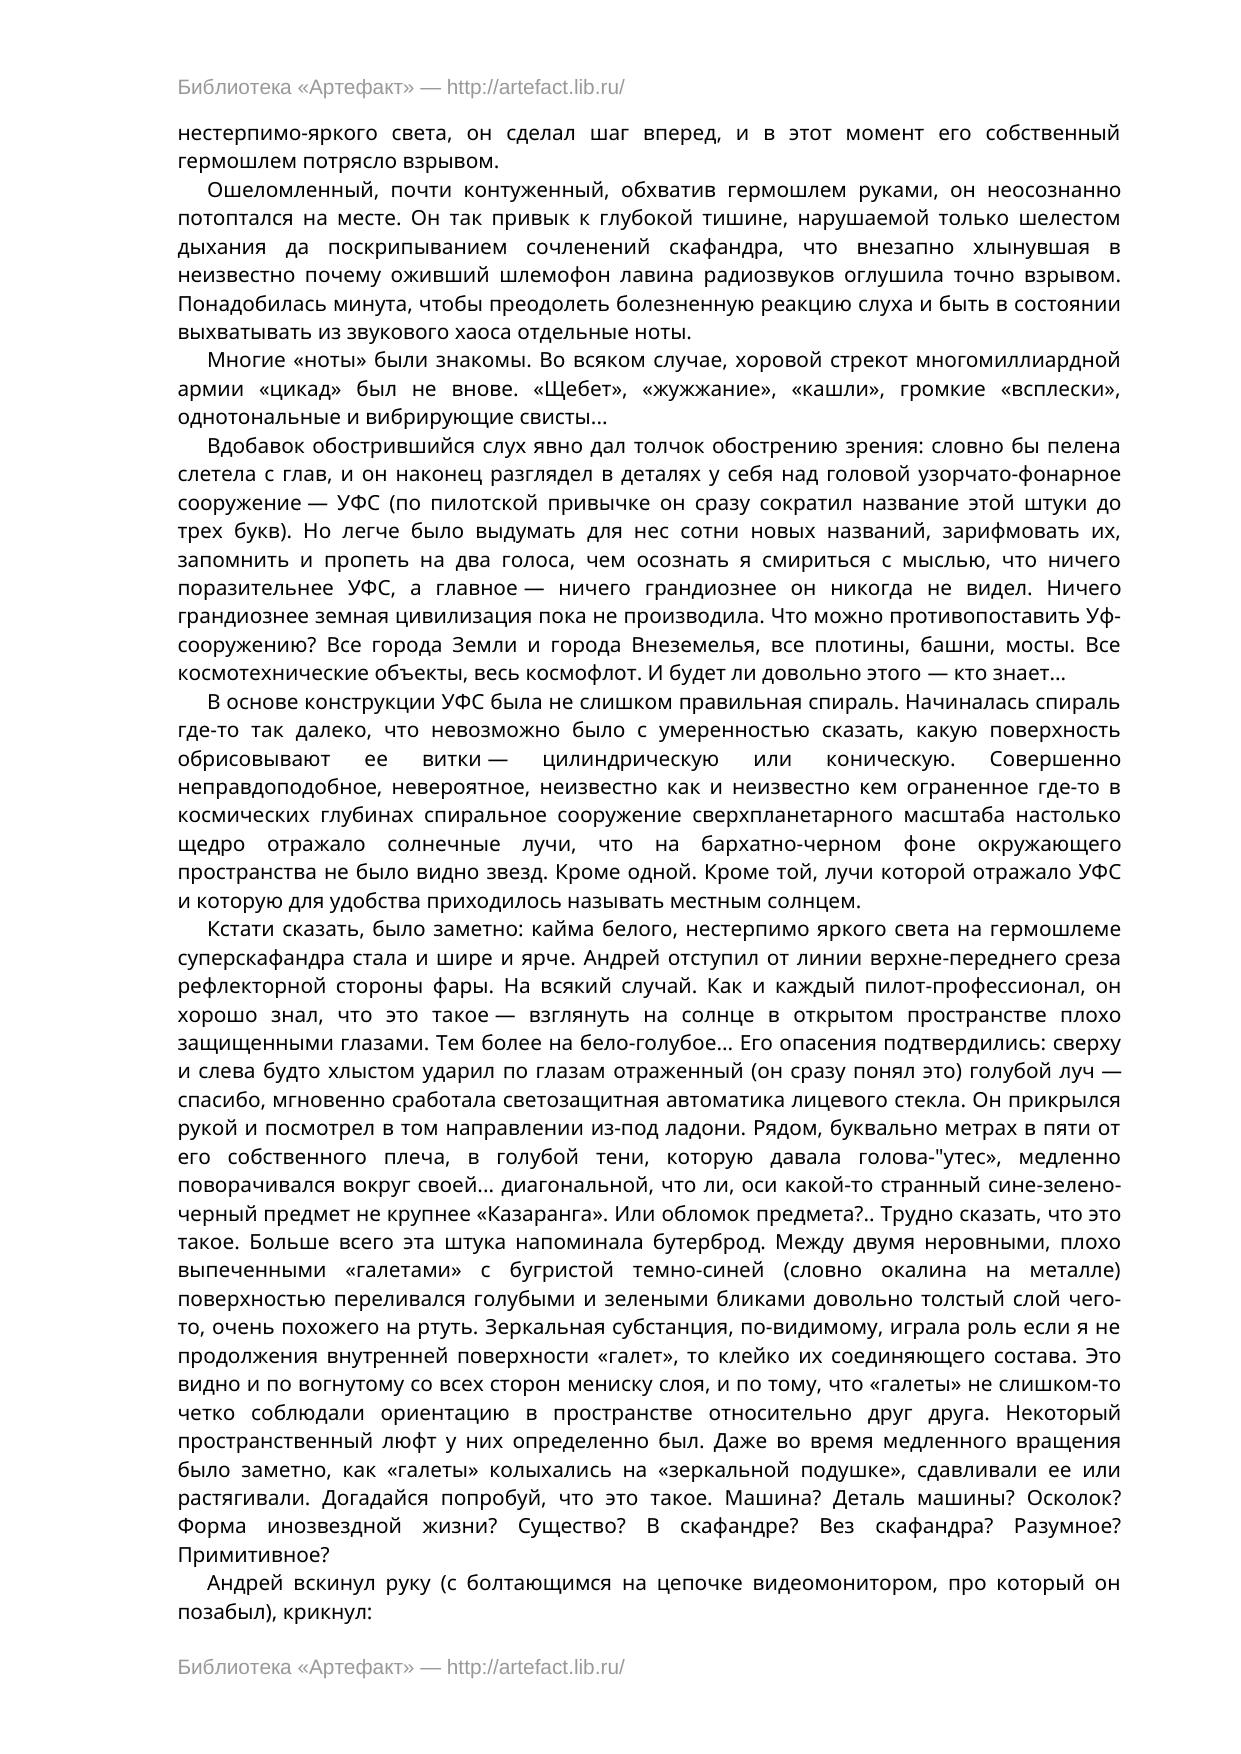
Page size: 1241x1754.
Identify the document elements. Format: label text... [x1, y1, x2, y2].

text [177, 118, 1122, 175]
text Ошеломленный, почти контуженный, обхватив гермошлем руками, он неосознанно потоптался на месте. Он так привык к глубокой тишине, нарушаемой только шелестом дыхания да поскрипыванием сочленений скафандра, что внезапно хлынувшая в неизвестно почему оживший шлемофон лавина радиозвуков оглушила точно взрывом. Понадобилась минута, чтобы преодолеть болезненную реакцию слуха и быть в состоянии выхватывать из звукового хаоса отдельные ноты. [177, 175, 1122, 346]
text Многие «ноты» были знакомы. Во всяком случае, хоровой стрекот многомиллиардной армии «цикад» был не внове. «Щебет», «жужжание», «кашли», громкие «всплески», однотональные и вибрирующие свисты... [177, 346, 1122, 431]
text Кстати сказать, было заметно: кайма белого, нестерпимо яркого света на гермошлеме суперскафандра стала и шире и ярче. Андрей отступил от линии верхне-переднего среза рефлекторной стороны фары. На всякий случай. Как и каждый пилот-профессионал, он хорошо знал, что это такое — взглянуть на солнце в открытом пространстве плохо защищенными глазами. Тем более на бело-голубое... Его опасения подтвердились: сверху и слева будто хлыстом ударил по глазам отраженный (он сразу понял это) голубой луч — спасибо, мгновенно сработала светозащитная автоматика лицевого стекла. Он прикрылся рукой и посмотрел в том направлении из-под ладони. Рядом, буквально метрах в пяти от его собственного плеча, в голубой тени, которую давала голова-"утес», медленно поворачивался вокруг своей... диагональной, что ли, оси какой-то странный сине-зелено-черный предмет не крупнее «Казаранга». Или обломок предмета?.. Трудно сказать, что это такое. Больше всего эта штука напоминала бутерброд. Между двумя неровными, плохо выпеченными «галетами» с бугристой темно-синей (словно окалина на металле) поверхностью переливался голубыми и зелеными бликами довольно толстый слой чего-то, очень похожего на ртуть. Зеркальная субстанция, по-видимому, играла роль если я не продолжения внутренней поверхности «галет», то клейко их соединяющего состава. Это видно и по вогнутому со всех сторон мениску слоя, и по тому, что «галеты» не слишком-то четко соблюдали ориентацию в пространстве относительно друг друга. Некоторый пространственный люфт у них определенно был. Даже во время медленного вращения было заметно, как «галеты» колыхались на «зеркальной подушке», сдавливали ее или растягивали. Догадайся попробуй, что это такое. Машина? Деталь машины? Осколок? Форма инозвездной жизни? Существо? В скафандре? Вез скафандра? Разумное? Примитивное? [177, 914, 1122, 1568]
text Андрей вскинул руку (с болтающимся на цепочке видеомонитором, про который он позабыл), крикнул: [177, 1568, 1122, 1625]
text В основе конструкции УФС была не слишком правильная спираль. Начиналась спираль где-то так далеко, что невозможно было с умеренностью сказать, какую поверхность обрисовывают ее витки — цилиндрическую или коническую. Совершенно неправдоподобное, невероятное, неизвестно как и неизвестно кем ограненное где-то в космических глубинах спиральное сооружение сверхпланетарного масштаба настолько щедро отражало солнечные лучи, что на бархатно-черном фоне окружающего пространства не было видно звезд. Кроме одной. Кроме той, лучи которой отражало УФС и которую для удобства приходилось называть местным солнцем. [177, 687, 1122, 914]
text Вдобавок обострившийся слух явно дал толчок обострению зрения: словно бы пелена слетела с глав, и он наконец разглядел в деталях у себя над головой узорчато-фонарное сооружение — УФС (по пилотской привычке он сразу сократил название этой штуки до трех букв). Но легче было выдумать для нес сотни новых названий, зарифмовать их, запомнить и пропеть на два голоса, чем осознать я смириться с мыслью, что ничего поразительнее УФС, а главное — ничего грандиознее он никогда не видел. Ничего грандиознее земная цивилизация пока не производила. Что можно противопоставить Уф-сооружению? Все города Земли и города Внеземелья, все плотины, башни, мосты. Все космотехнические объекты, весь космофлот. И будет ли довольно этого — кто знает... [177, 431, 1122, 687]
